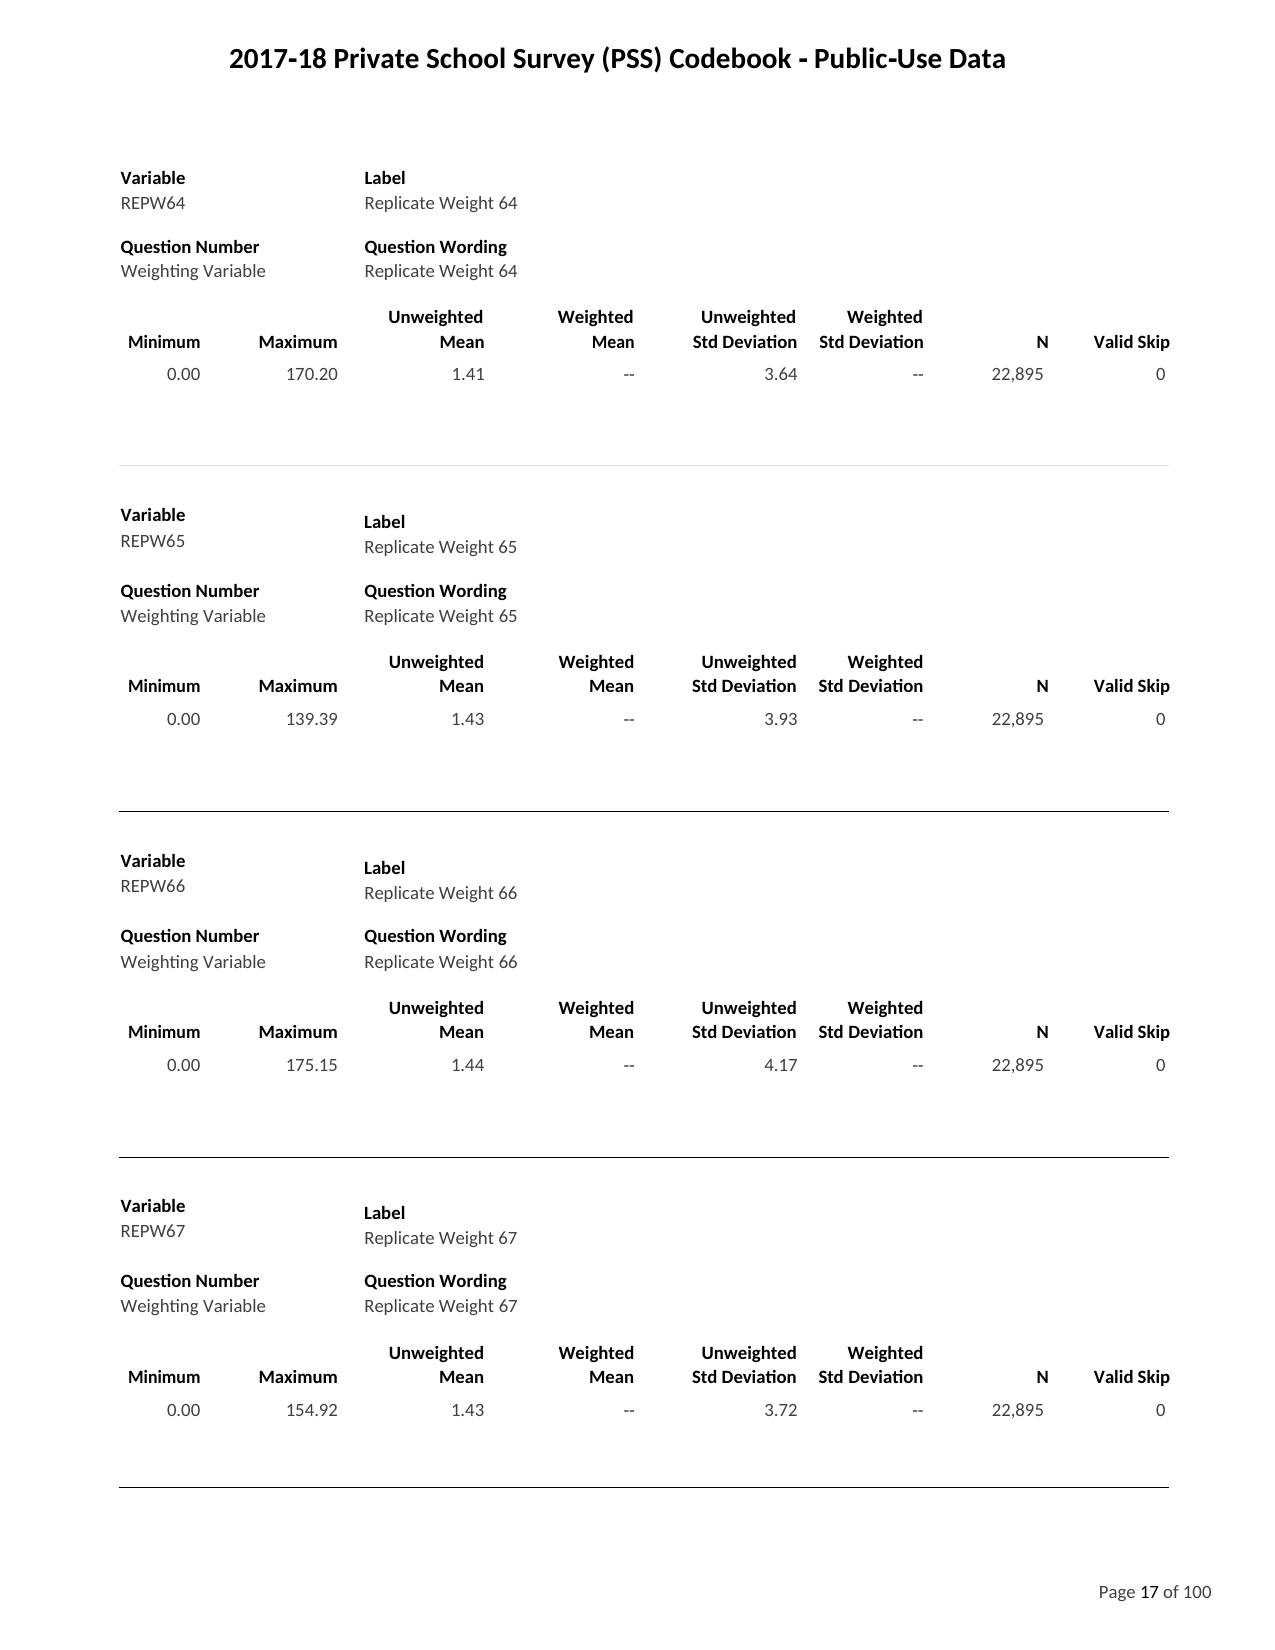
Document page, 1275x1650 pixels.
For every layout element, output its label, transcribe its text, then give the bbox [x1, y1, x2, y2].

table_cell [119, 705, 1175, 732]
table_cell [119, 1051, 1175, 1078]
text REPW66 [120, 874, 189, 897]
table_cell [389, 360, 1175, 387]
subtitle Question Number Question Wording [120, 579, 1219, 602]
text REPW67 [120, 1219, 189, 1242]
subtitle Question Number Question Wording [120, 925, 1219, 948]
subtitle Label [364, 1201, 1219, 1224]
text Weighting Variable Replicate Weight 67 [120, 1295, 1219, 1318]
subtitle Question Number Question Wording [120, 1269, 1219, 1292]
subtitle Variable [120, 1194, 189, 1217]
subtitle Label [364, 510, 1219, 533]
text Replicate Weight 66 [364, 881, 1219, 904]
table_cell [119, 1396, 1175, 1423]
text Weighting Variable Replicate Weight 65 [120, 604, 1219, 627]
text Weighting Variable Replicate Weight 66 [120, 950, 1219, 973]
subtitle Label [364, 856, 1219, 879]
subtitle Variable [120, 504, 189, 527]
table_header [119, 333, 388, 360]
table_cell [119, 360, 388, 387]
subtitle Variable [120, 849, 189, 872]
text Replicate Weight 67 [364, 1226, 1219, 1249]
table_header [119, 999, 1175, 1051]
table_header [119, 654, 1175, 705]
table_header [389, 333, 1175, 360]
text Replicate Weight 65 [364, 535, 1219, 558]
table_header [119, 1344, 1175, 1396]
text REPW65 [120, 529, 189, 552]
